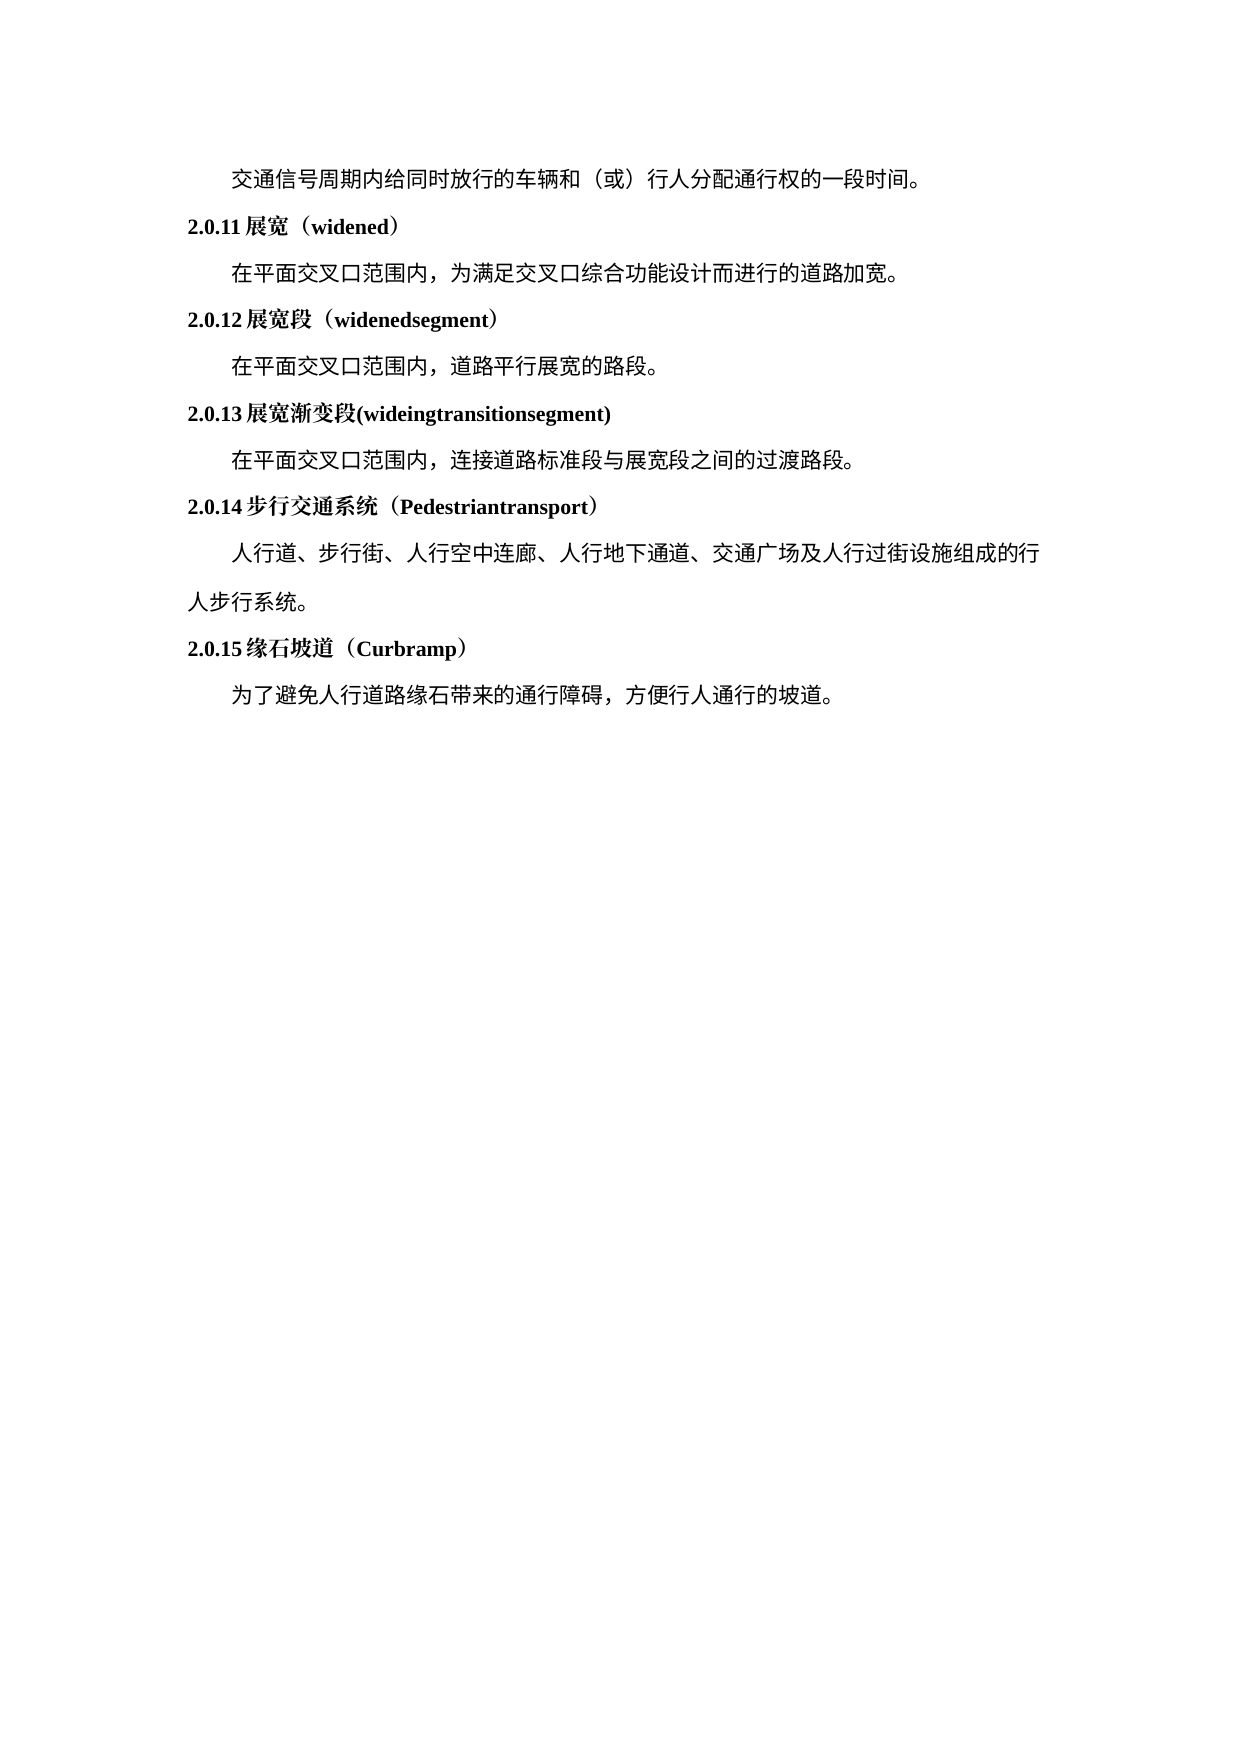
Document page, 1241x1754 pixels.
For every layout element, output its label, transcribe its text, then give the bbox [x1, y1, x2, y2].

text 2.0.11展宽（widened） [187, 210, 1053, 243]
text 人行道、步行街、人行空中连廊、人行地下通道、交通广场及人行过街设施组成的行人步行系统。 [187, 536, 1053, 617]
text 2.0.15缘石坡道（Curbramp） [187, 633, 1053, 665]
text 2.0.14步行交通系统（Pedestriantransport） [187, 491, 1053, 523]
text 交通信号周期内给同时放行的车辆和（或）行人分配通行权的一段时间。 [187, 162, 1053, 194]
text 在平面交叉口范围内，连接道路标准段与展宽段之间的过渡路段。 [187, 442, 1053, 475]
text 为了避免人行道路缘石带来的通行障碍，方便行人通行的坡道。 [187, 678, 1053, 710]
text 在平面交叉口范围内，道路平行展宽的路段。 [187, 349, 1053, 381]
text 2.0.12展宽段（widenedsegment） [187, 304, 1053, 336]
text 2.0.13展宽渐变段(wideingtransitionsegment) [187, 397, 1053, 430]
text 在平面交叉口范围内，为满足交叉口综合功能设计而进行的道路加宽。 [187, 255, 1053, 288]
